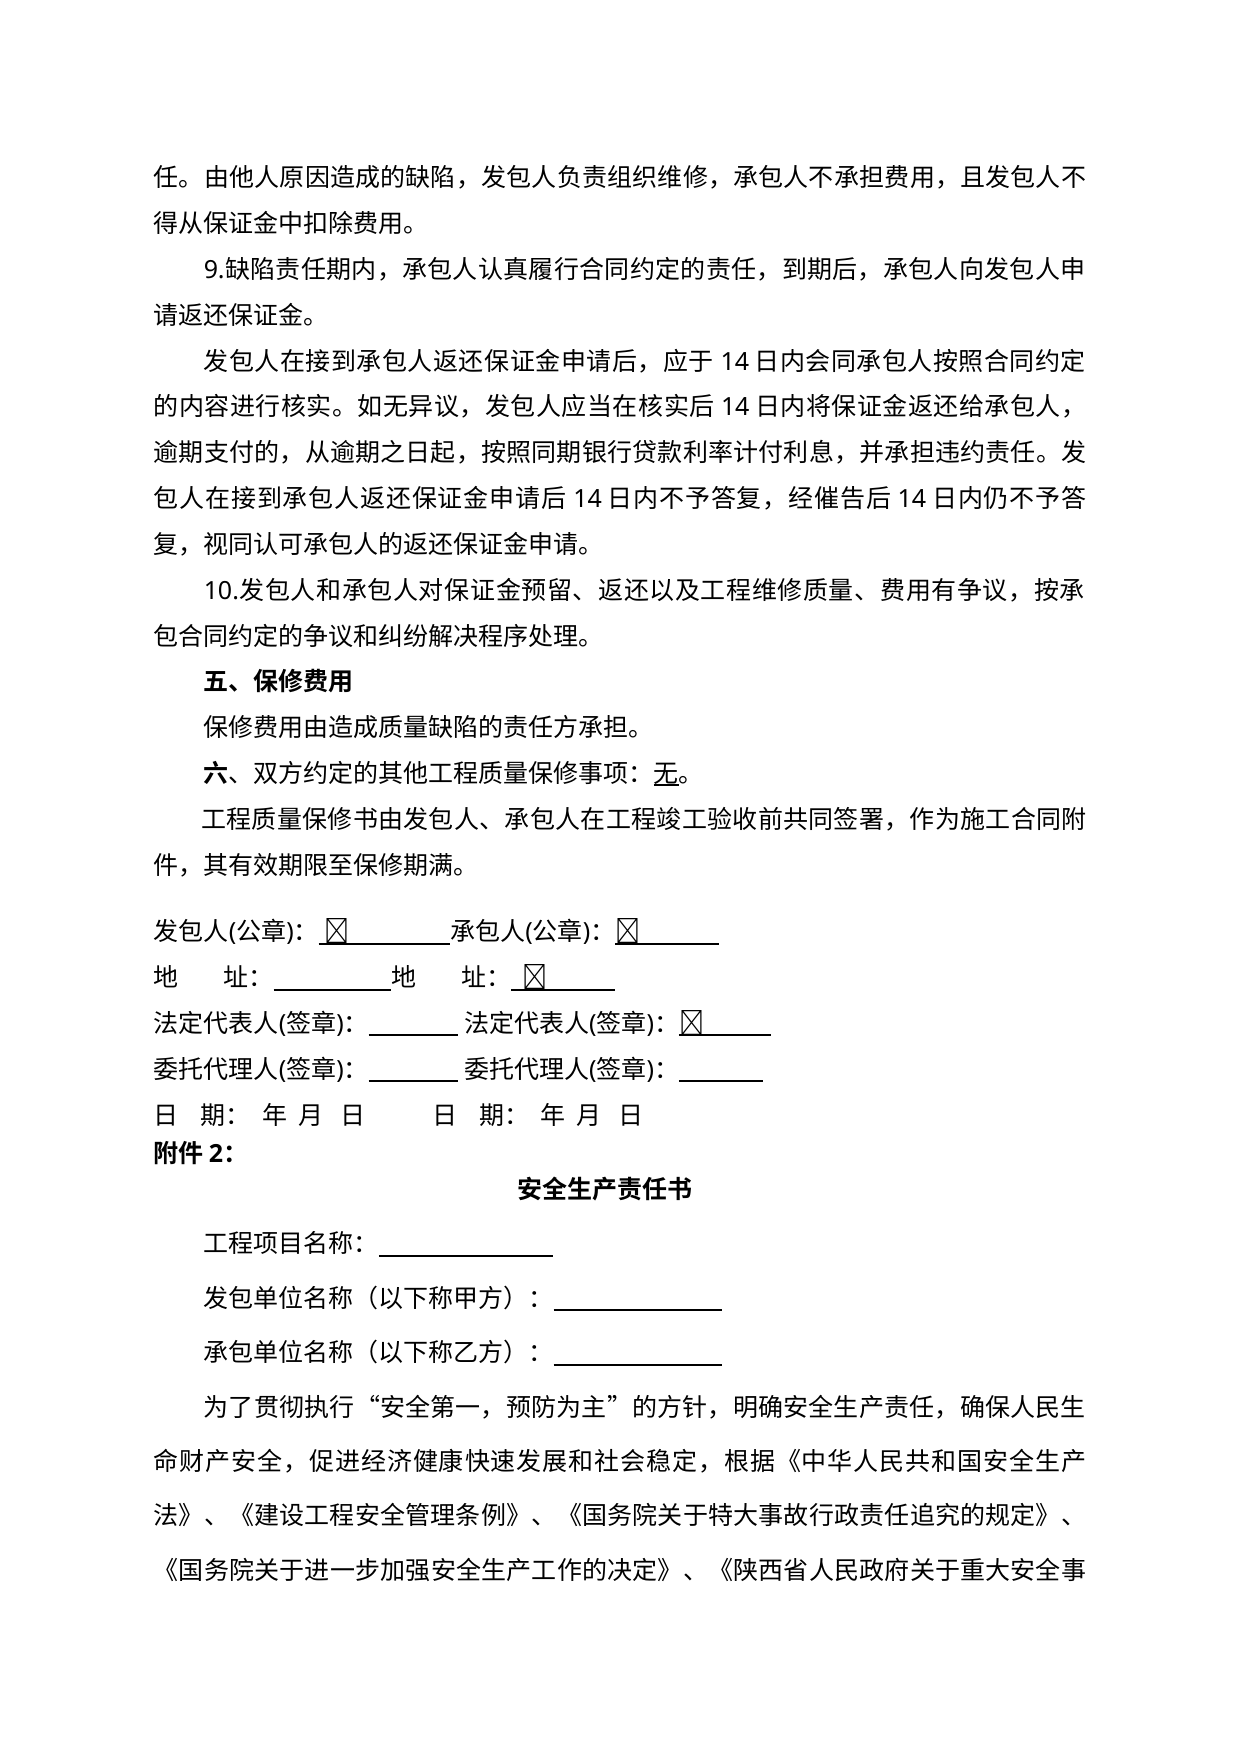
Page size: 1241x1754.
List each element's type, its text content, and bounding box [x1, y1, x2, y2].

text 委托代理人(签章)： 委托代理人(签章)： [153, 1042, 1087, 1087]
text 六、双方约定的其他工程质量保修事项：无。 [153, 746, 1087, 792]
text 10.发包人和承包人对保证金预留、返还以及工程维修质量、费用有争议，按承包合同约定的争议和纠纷解决程序处理。 [153, 562, 1087, 654]
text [153, 150, 1087, 242]
text 发包单位名称（以下称甲方）： [153, 1278, 1087, 1314]
text 法定代表人(签章)： 法定代表人(签章)： [153, 996, 1087, 1042]
text 五、保修费用 [153, 654, 1087, 700]
text 工程项目名称： [203, 1224, 1087, 1260]
text 发包人(公章)：  承包人(公章)： [153, 904, 1087, 950]
text 附件2： [153, 1133, 1087, 1169]
text 保修费用由造成质量缺陷的责任方承担。 [153, 700, 1087, 746]
text 发包人在接到承包人返还保证金申请后，应于14日内会同承包人按照合同约定的内容进行核实。如无异议，发包人应当在核实后14日内将保证金返还给承包人，逾期支付的，从逾期之日起，按照同期银行贷款利率计付利息，并承担违约责任。发包人在接到承包人返还保证金申请后14日内不予答复，经催告后14日内仍不予答复，视同认可承包人的返还保证金申请。 [153, 333, 1087, 562]
text 日 期： 年 月 日 日 期： 年 月 日 [153, 1087, 1087, 1133]
text 承包单位名称（以下称乙方）： [153, 1333, 1087, 1369]
text 工程质量保修书由发包人、承包人在工程竣工验收前共同签署，作为施工合同附件，其有效期限至保修期满。 [153, 792, 1087, 883]
text 地 址： 地 址：  [153, 950, 1087, 996]
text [153, 1387, 1087, 1586]
text 安全生产责任书 [191, 1169, 1087, 1206]
text 9.缺陷责任期内，承包人认真履行合同约定的责任，到期后，承包人向发包人申请返还保证金。 [153, 242, 1087, 333]
